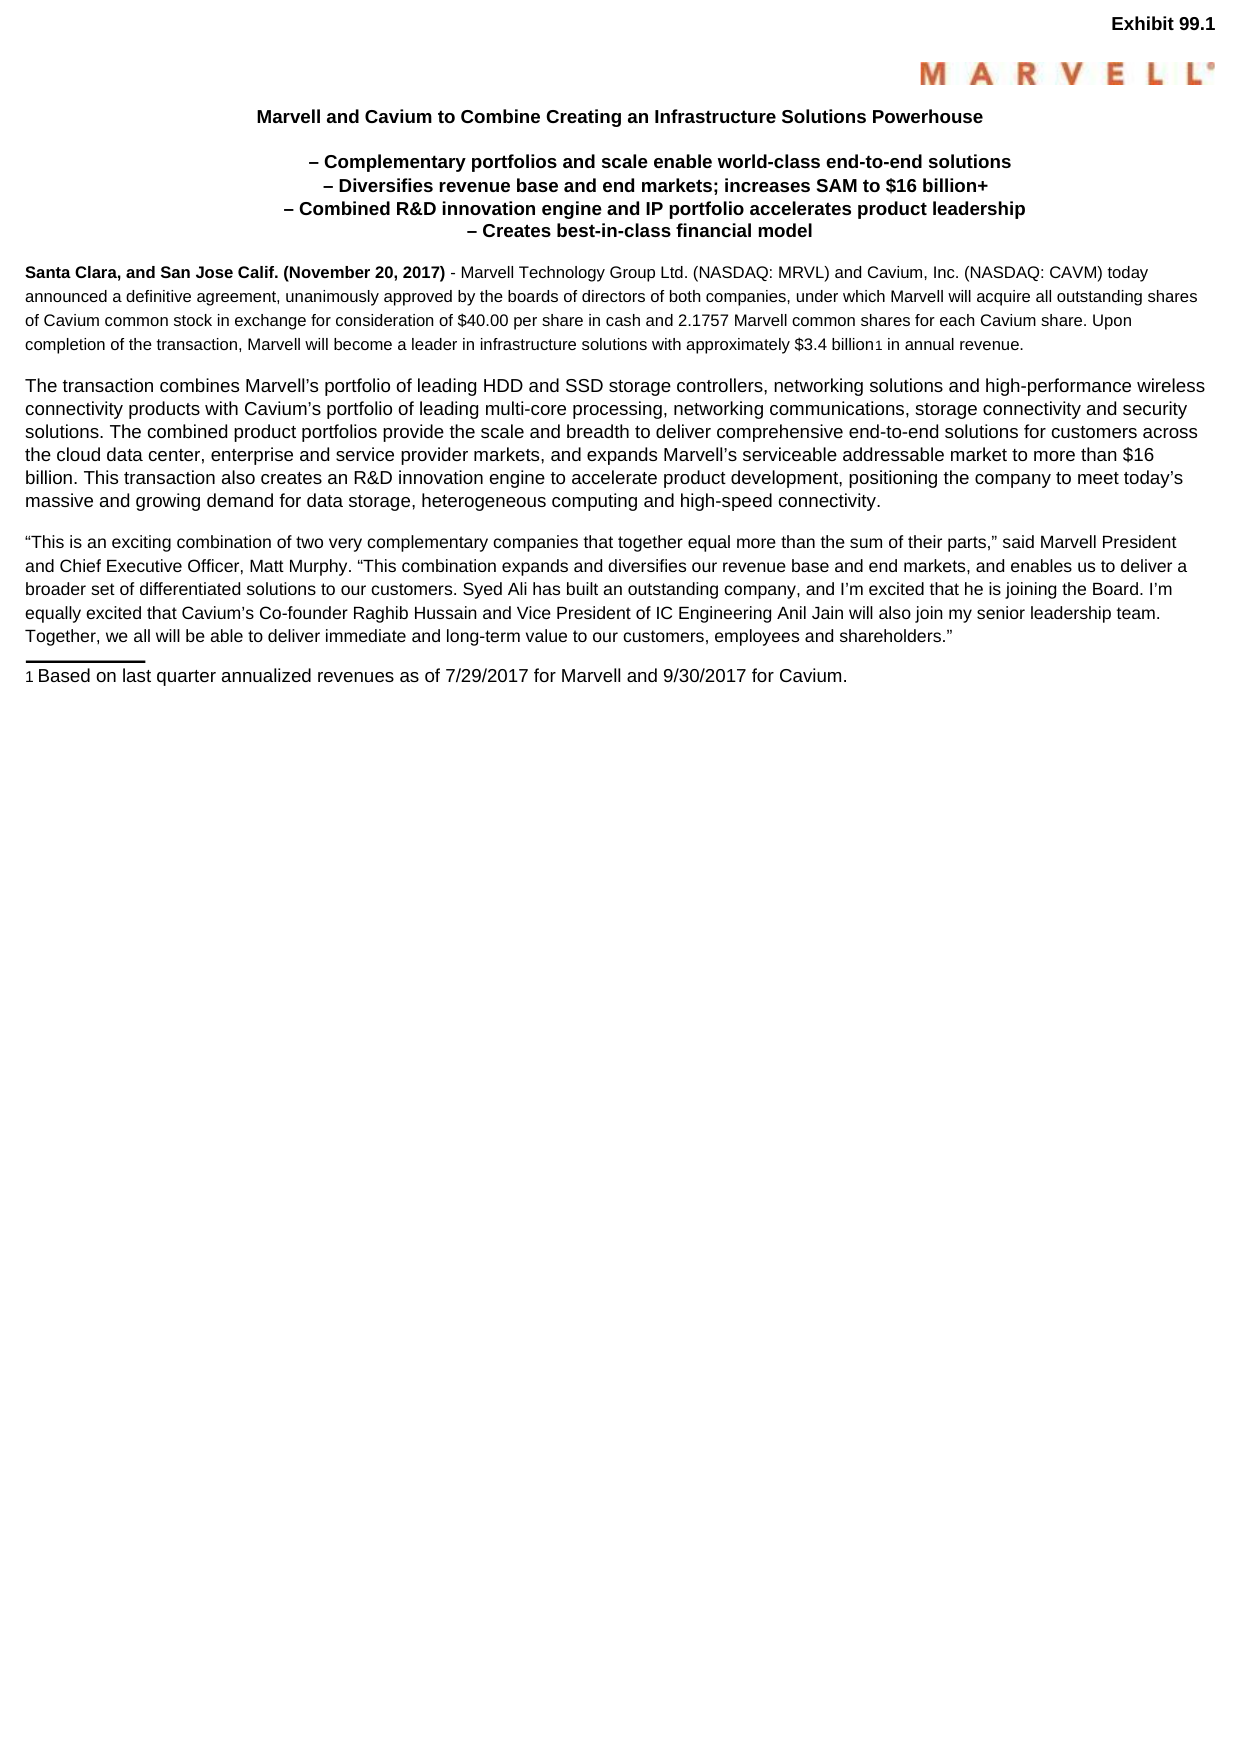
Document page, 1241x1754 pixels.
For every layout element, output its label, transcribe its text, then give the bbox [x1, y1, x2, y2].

text Santa Clara, and San Jose Calif. (November 20, 2017) - Marvell Technology Group Ltd. (NASDAQ: MRVL) and Cavium, Inc. (NASDAQ: CAVM) today announced a definitive agreement, unanimously approved by the boards of directors of both companies, under which Marvell will acquire all outstanding shares of Cavium common stock in exchange for consideration of $40.00 per share in cash and 2.1757 Marvell common shares for each Cavium share. Upon completion of the transaction, Marvell will become a leader in infrastructure solutions with approximately $3.4 billion1 in annual revenue. [25, 263, 1209, 354]
text “This is an exciting combination of two very complementary companies that together equal more than the sum of their parts,” said Marvell President and Chief Executive Officer, Matt Murphy. “This combination expands and diversifies our revenue base and end markets, and enables us to deliver a broader set of differentiated solutions to our customers. Syed Ali has built an outstanding company, and I’m excited that he is joining the Board. I’m equally excited that Cavium’s Co-founder Raghib Hussain and Vice President of IC Engineering Anil Jain will also join my senior leadership team. Together, we all will be able to deliver immediate and long-term value to our customers, employees and shareholders.” [25, 532, 1205, 646]
text Exhibit 99.1 [25, 13, 1215, 34]
list Based on last quarter annualized revenues as of 7/29/2017 for Marvell and 9/30/2017 for Cavium. [25, 665, 1215, 686]
text Marvell and Cavium to Combine Creating an Infrastructure Solutions Powerhouse [25, 105, 1215, 127]
text The transaction combines Marvell’s portfolio of leading HDD and SSD storage controllers, networking solutions and high-performance wireless connectivity products with Cavium’s portfolio of leading multi-core processing, networking communications, storage connectivity and security solutions. The combined product portfolios provide the scale and breadth to deliver comprehensive end-to-end solutions for customers across the cloud data center, enterprise and service provider markets, and expands Marvell’s serviceable addressable market to more than $16 billion. This transaction also creates an R&D innovation engine to accelerate product development, positioning the company to meet today’s massive and growing demand for data storage, heterogeneous computing and high-speed connectivity. [25, 375, 1207, 511]
text – Diversifies revenue base and end markets; increases SAM to $16 billion+ [323, 175, 1215, 196]
text – Creates best-in-class financial model [467, 220, 1215, 241]
text – Combined R&D innovation engine and IP portfolio accelerates product leadership [283, 197, 1215, 219]
picture [920, 62, 1215, 85]
text – Complementary portfolios and scale enable world-class end-to-end solutions [308, 150, 1215, 172]
